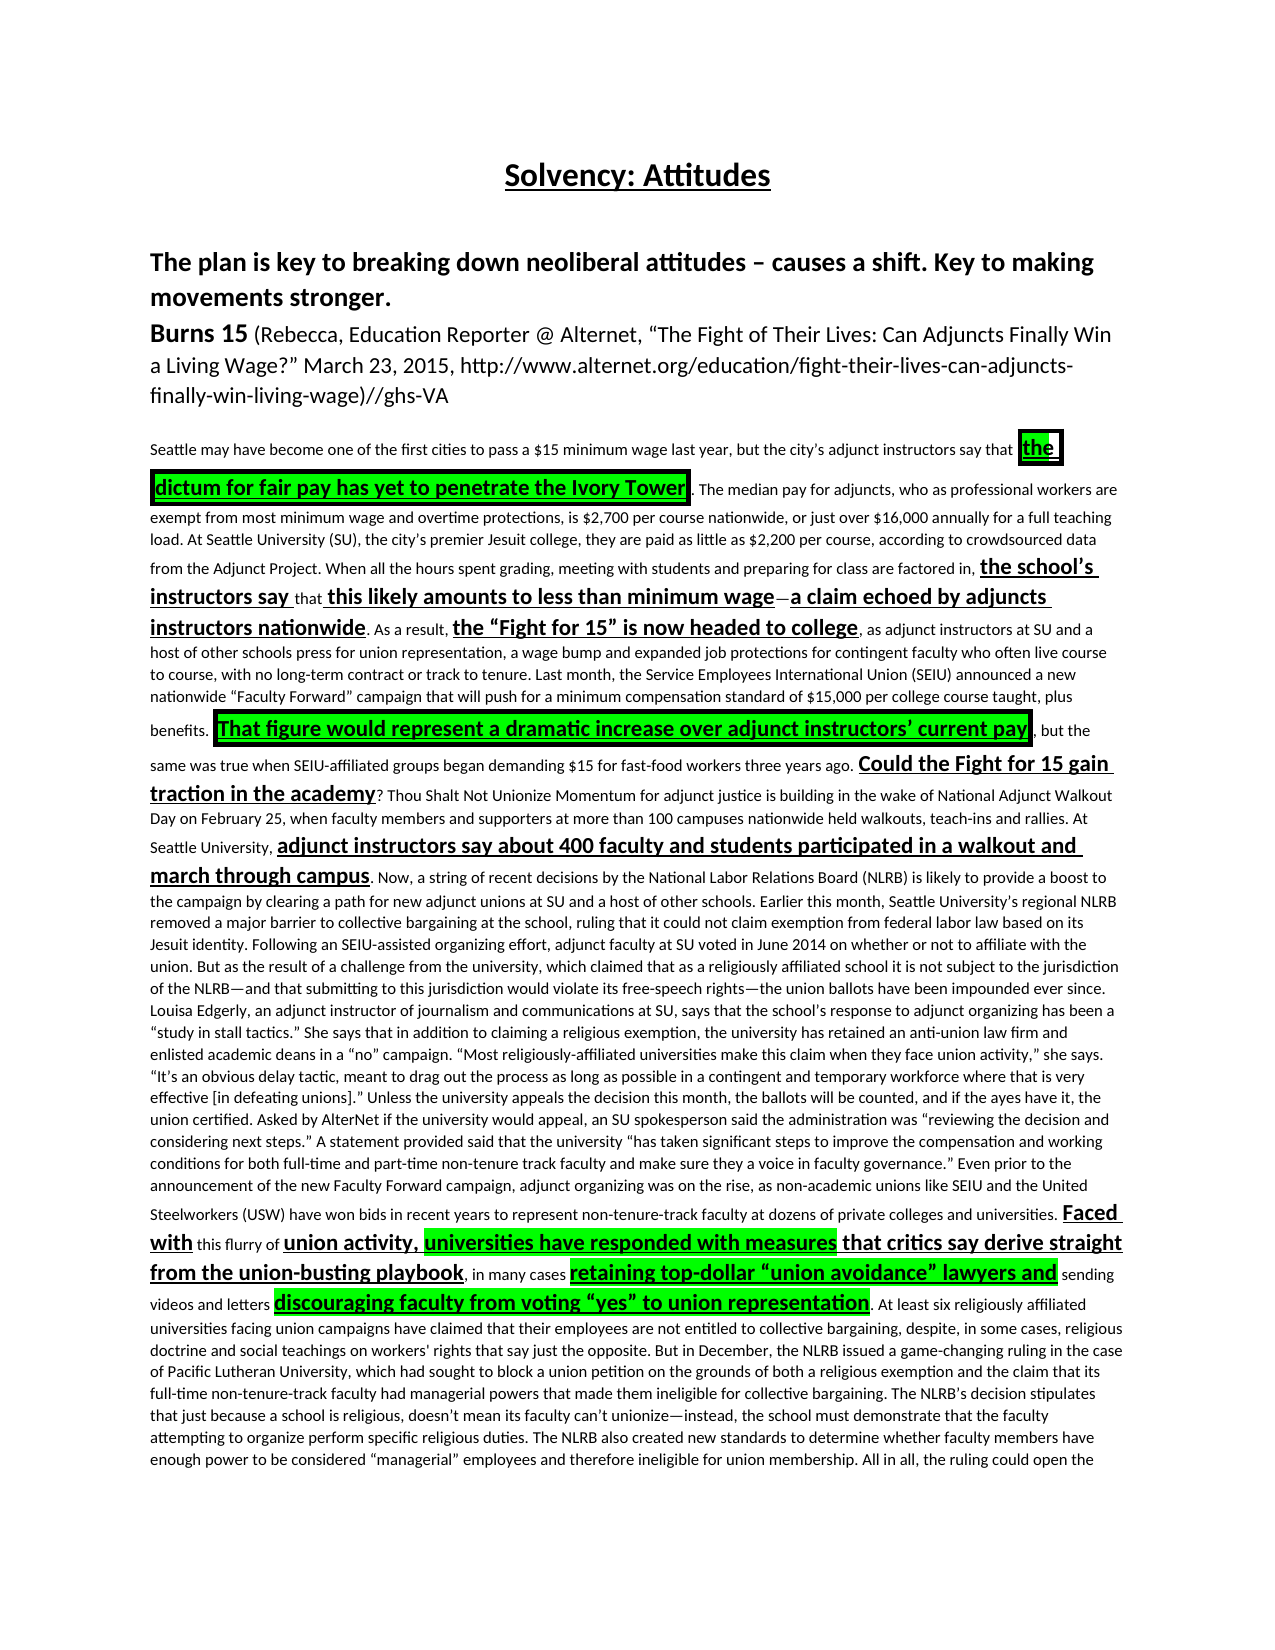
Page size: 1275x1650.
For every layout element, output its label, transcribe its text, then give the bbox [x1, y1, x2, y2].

text Burns 15 (Rebecca, Education Reporter @ Alternet, “The Fight of Their Lives: Can Adjuncts Finally Win a Living Wage?” March 23, 2015, http://www.alternet.org/education/fight-their-lives-can-adjuncts-finally-win-living-wage)//ghs-VA [150, 316, 1125, 410]
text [150, 428, 1125, 1469]
subtitle The plan is key to breaking down neoliberal attitudes – causes a shift. Key to making movements stronger. [150, 245, 1125, 314]
subtitle Solvency: Attitudes [150, 154, 1125, 195]
